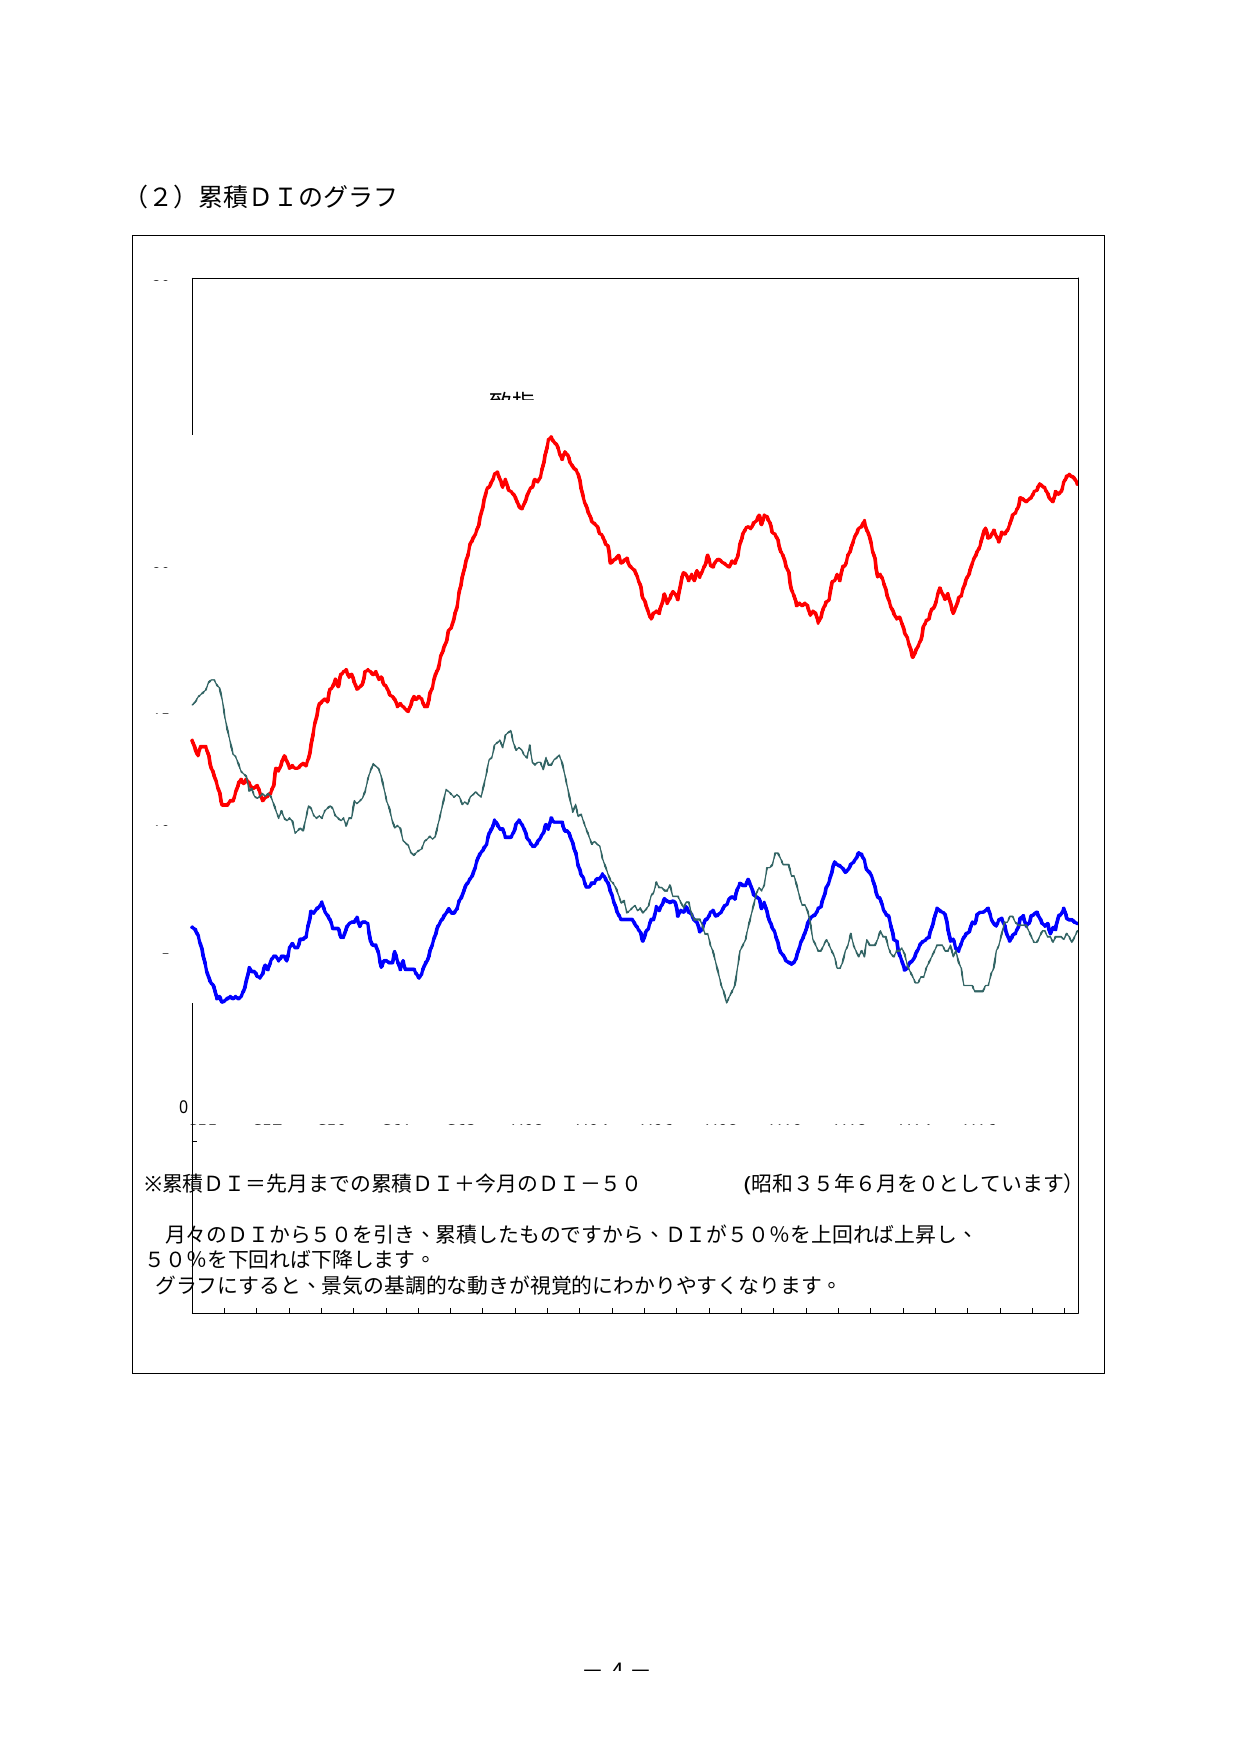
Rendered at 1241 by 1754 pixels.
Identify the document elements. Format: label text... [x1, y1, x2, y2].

subtitle （２）累積ＤＩのグラフ [123, 180, 1142, 214]
text グラフにすると、景気の基調的な動きが視覚的にわかりやすくなります。 [155, 1273, 1142, 1299]
text ５０％を下回れば下降します。 [144, 1248, 1142, 1273]
picture [190, 435, 1078, 1004]
text ※累積ＤＩ＝先月までの累積ＤＩ＋今月のＤＩ－５０ (昭和３５年６月を０としています） 月々のＤＩから５０を引き、累積したものですから、ＤＩが５０％を上回れば上昇し、 [144, 1146, 1091, 1248]
